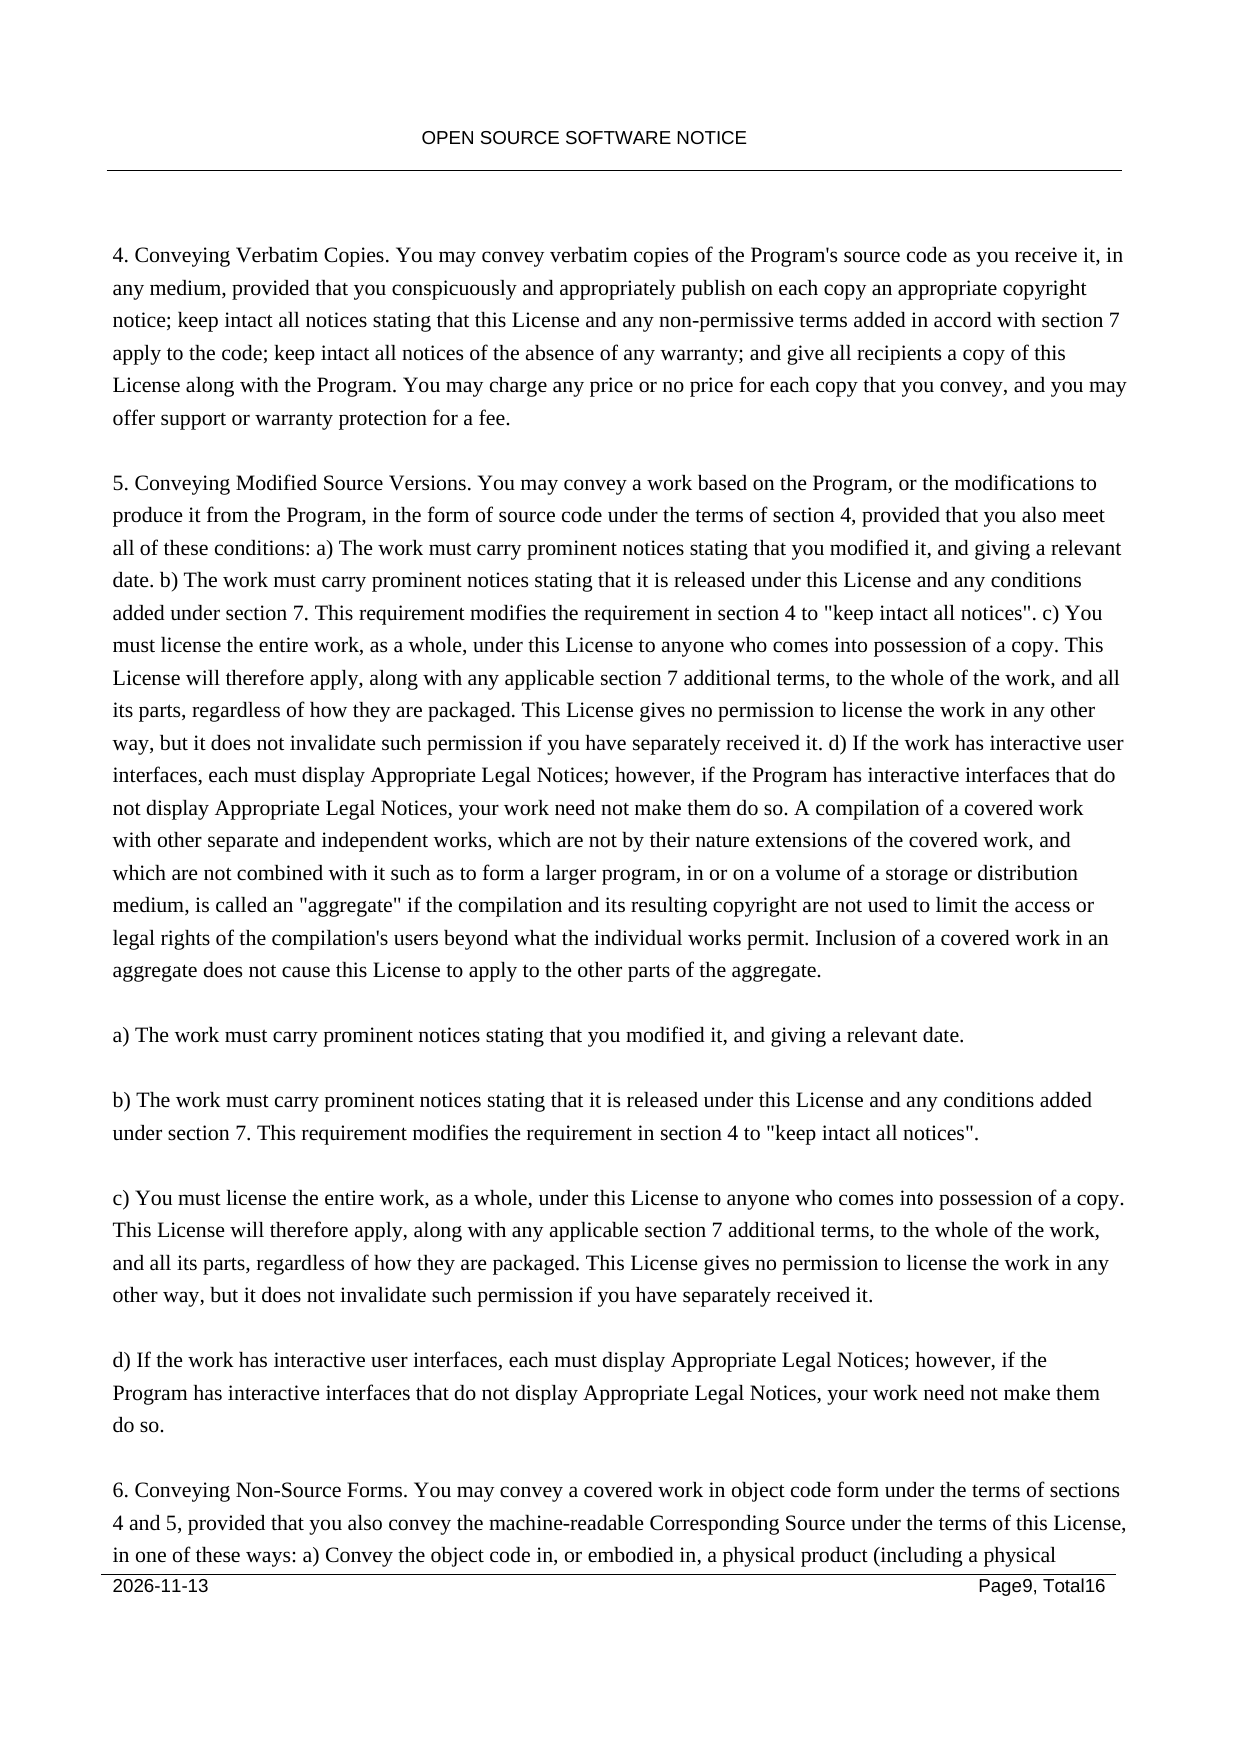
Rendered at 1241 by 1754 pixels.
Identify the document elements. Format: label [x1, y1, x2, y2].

text [112, 206, 1128, 1571]
